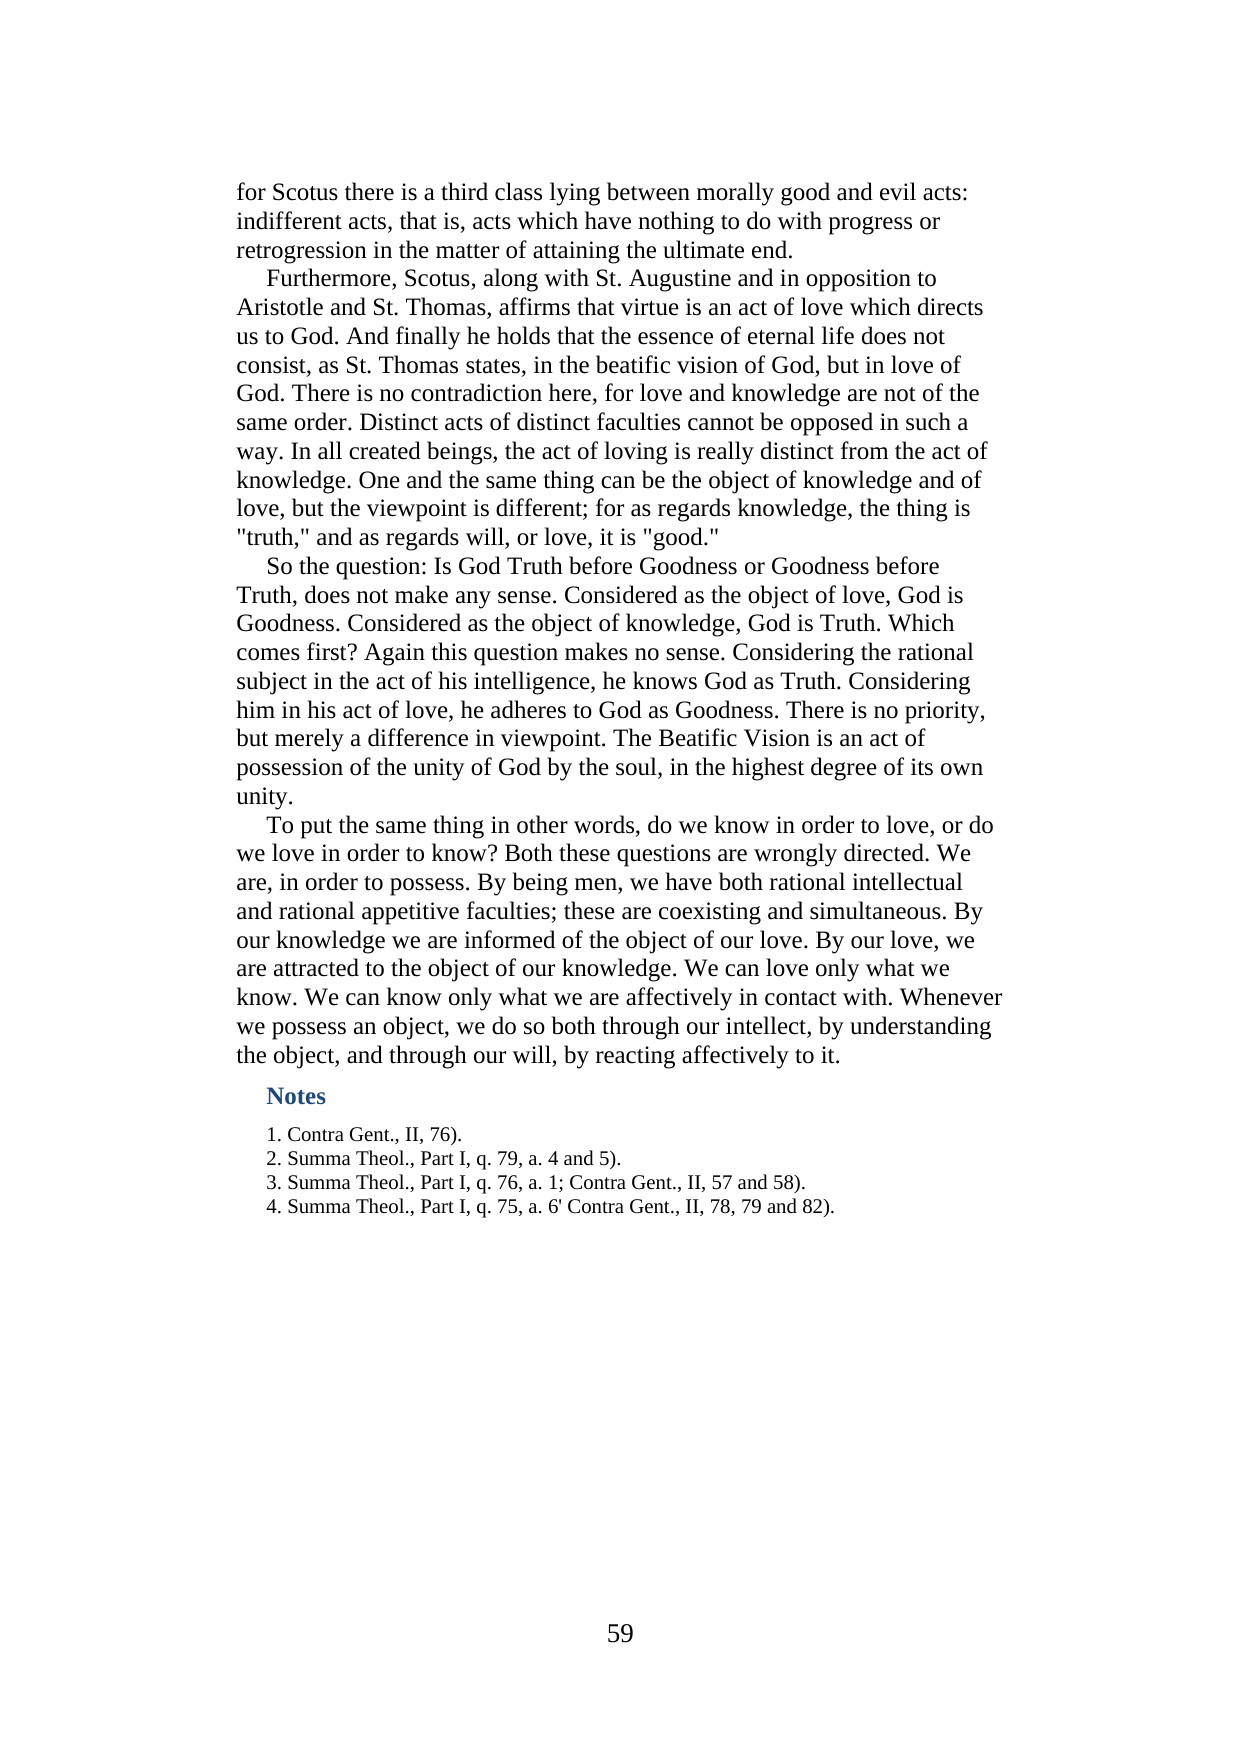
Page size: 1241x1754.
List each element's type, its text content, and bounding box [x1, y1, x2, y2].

subtitle Notes [236, 1081, 1004, 1110]
text 1. Contra Gent., II, 76). [236, 1122, 1004, 1146]
text Furthermore, Scotus, along with St. Augustine and in opposition to Aristotle and St. Thomas, affirms that virtue is an act of love which directs us to God. And finally he holds that the essence of eternal life does not consist, as St. Thomas states, in the beatific vision of God, but in love of God. There is no contradiction here, for love and knowledge are not of the same order. Distinct acts of distinct faculties cannot be opposed in such a way. In all created beings, the act of loving is really distinct from the act of knowledge. One and the same thing can be the object of knowledge and of love, but the viewpoint is different; for as regards knowledge, the thing is "truth," and as regards will, or love, it is "good." [236, 263, 1004, 551]
text 3. Summa Theol., Part I, q. 76, a. 1; Contra Gent., II, 57 and 58). [236, 1170, 1004, 1194]
text To put the same thing in other words, do we know in order to love, or do we love in order to know? Both these questions are wrongly directed. We are, in order to possess. By being men, we have both rational intellectual and rational appetitive faculties; these are coexisting and simultaneous. By our knowledge we are informed of the object of our love. By our love, we are attracted to the object of our knowledge. We can love only what we know. We can know only what we are affectively in contact with. Whenever we possess an object, we do so both through our intellect, by understanding the object, and through our will, by reacting affectively to it. [236, 810, 1004, 1068]
text So the question: Is God Truth before Goodness or Goodness before Truth, does not make any sense. Considered as the object of love, God is Goodness. Considered as the object of knowledge, God is Truth. Which comes first? Again this question makes no sense. Considering the rational subject in the act of his intelligence, he knows God as Truth. Considering him in his act of love, he adheres to God as Goodness. There is no priority, but merely a difference in viewpoint. The Beatific Vision is an act of possession of the unity of God by the soul, in the highest degree of its own unity. [236, 551, 1004, 810]
text 4. Summa Theol., Part I, q. 75, a. 6' Contra Gent., II, 78, 79 and 82). [236, 1194, 1004, 1218]
text 2. Summa Theol., Part I, q. 79, a. 4 and 5). [236, 1146, 1004, 1170]
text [236, 177, 1004, 263]
